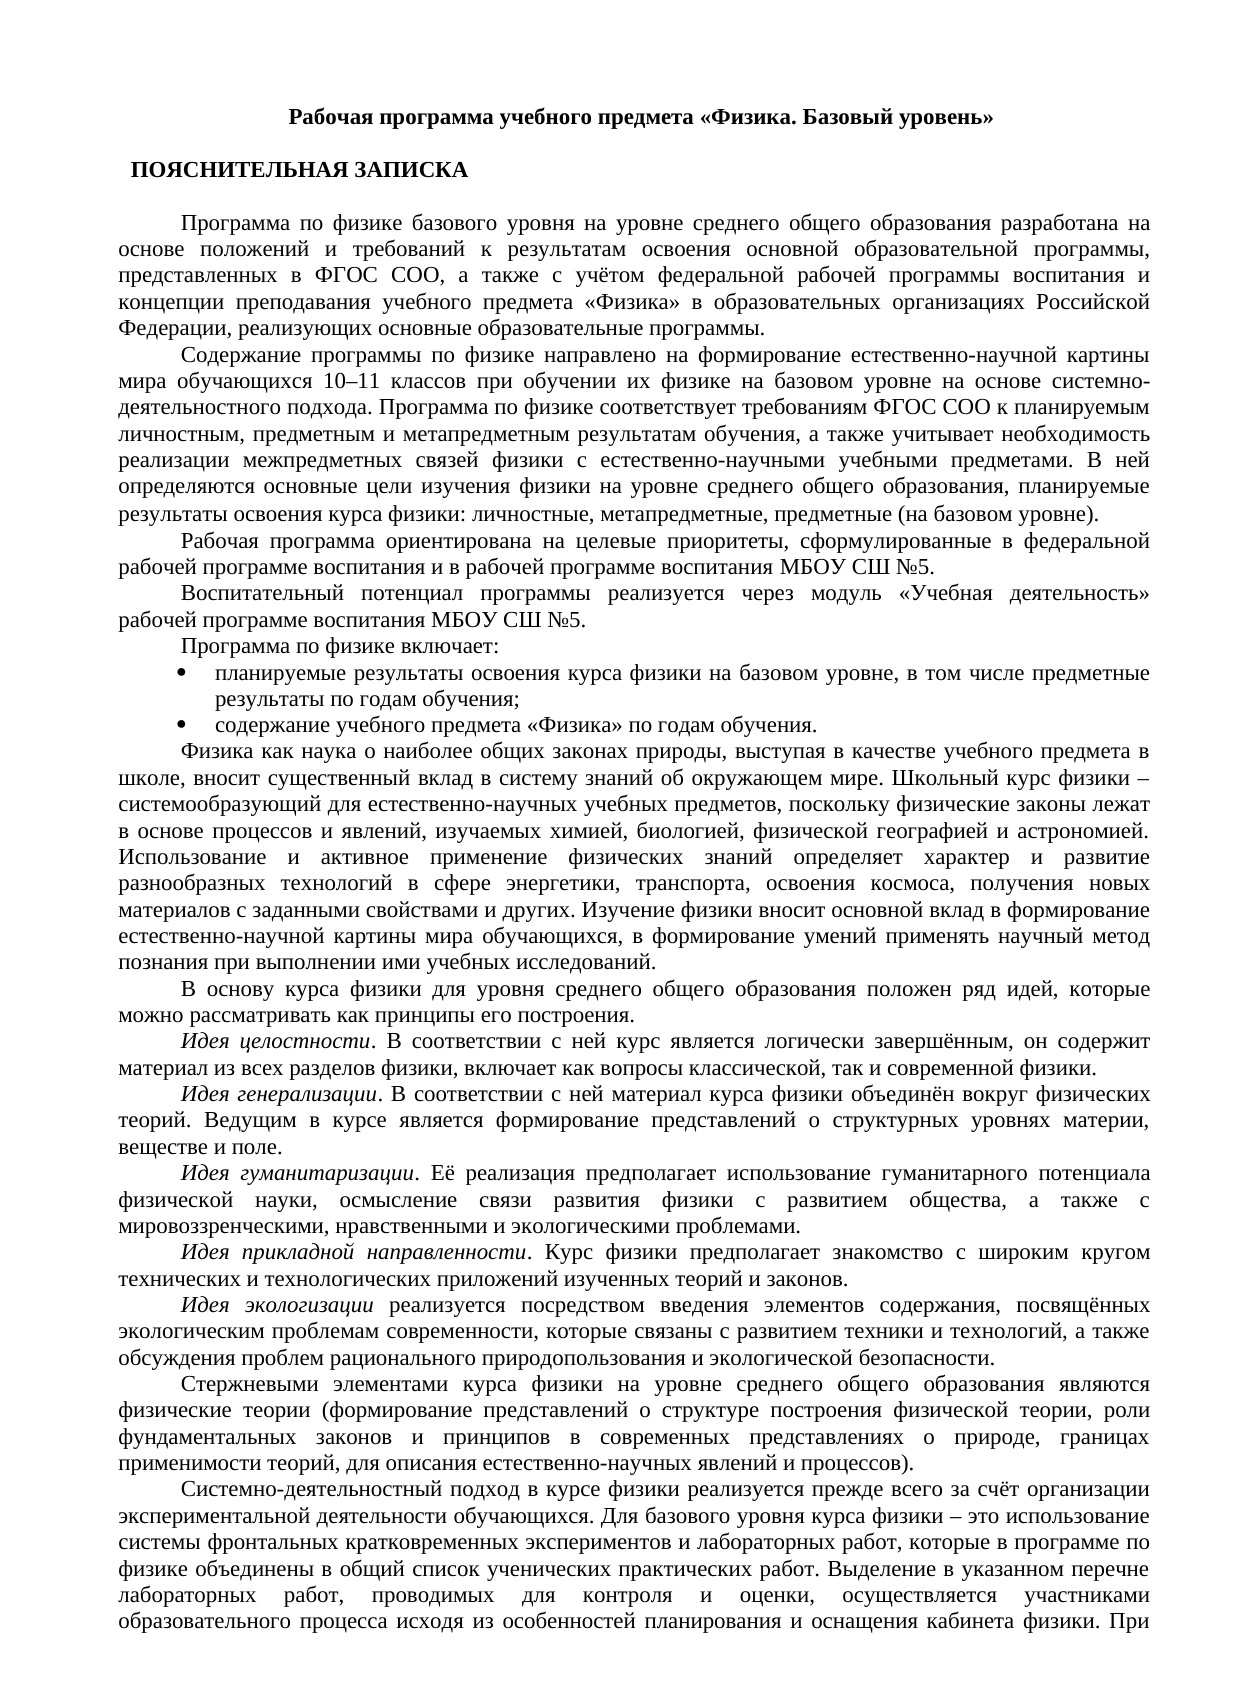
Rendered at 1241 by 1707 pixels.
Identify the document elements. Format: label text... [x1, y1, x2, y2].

text Идея генерализации. В соответствии с ней материал курса физики объединён вокруг физических теорий. Ведущим в курсе является формирование представлений о структурных уровнях материи, веществе и поле. [118, 1080, 1152, 1159]
text Содержание программы по физике направлено на формирование естественно-научной картины мира обучающихся 10–11 классов при обучении их физике на базовом уровне на основе системно-деятельностного подхода. Программа по физике соответствует требованиям ФГОС СОО к планируемым личностным, предметным и метапредметным результатам обучения, а также учитывает необходимость реализации межпредметных связей физики с естественно-научными учебными предметами. В ней определяются основные цели изучения физики на уровне среднего общего образования, планируемые результаты освоения курса физики: личностные, метапредметные, предметные (на базовом уровне). [118, 341, 1152, 527]
text В основу курса физики для уровня среднего общего образования положен ряд идей, которые можно рассматривать как принципы его построения. [118, 975, 1152, 1027]
text ПОЯСНИТЕЛЬНАЯ ЗАПИСКА [131, 156, 1152, 182]
list содержание учебного предмета «Физика» по годам обучения. [177, 711, 1152, 738]
text Идея прикладной направленности. Курс физики предполагает знакомство с широким кругом технических и технологических приложений изученных теорий и законов. [118, 1238, 1152, 1291]
text Программа по физике базового уровня на уровне среднего общего образования разработана на основе положений и требований к результатам освоения основной образовательной программы, представленных в ФГОС СОО, а также с учётом федеральной рабочей программы воспитания и концепции преподавания учебного предмета «Физика» в образовательных организациях Российской Федерации, реализующих основные образовательные программы. [118, 209, 1152, 341]
text Идея экологизации реализуется посредством введения элементов содержания, посвящённых экологическим проблемам современности, которые связаны с развитием техники и технологий, а также обсуждения проблем рационального природопользования и экологической безопасности. [118, 1291, 1152, 1370]
text Рабочая программа ориентирована на целевые приоритеты, сформулированные в федеральной рабочей программе воспитания и в рабочей программе воспитания МБОУ СШ №5. [118, 527, 1152, 579]
text Рабочая программа учебного предмета «Физика. Базовый уровень» [131, 103, 1152, 130]
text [118, 1476, 1152, 1634]
text Программа по физике включает: [118, 632, 1152, 658]
text Воспитательный потенциал программы реализуется через модуль «Учебная деятельность» рабочей программе воспитания МБОУ СШ №5. [118, 579, 1152, 632]
text Физика как наука о наиболее общих законах природы, выступая в качестве учебного предмета в школе, вносит существенный вклад в систему знаний об окружающем мире. Школьный курс физики – системообразующий для естественно-научных учебных предметов, поскольку физические законы лежат в основе процессов и явлений, изучаемых химией, биологией, физической географией и астрономией. Использование и активное применение физических знаний определяет характер и развитие разнообразных технологий в сфере энергетики, транспорта, освоения космоса, получения новых материалов с заданными свойствами и других. Изучение физики вносит основной вклад в формирование естественно-научной картины мира обучающихся, в формирование умений применять научный метод познания при выполнении ими учебных исследований. [118, 738, 1152, 975]
text Идея целостности. В соответствии с ней курс является логически завершённым, он содержит материал из всех разделов физики, включает как вопросы классической, так и современной физики. [118, 1027, 1152, 1080]
list планируемые результаты освоения курса физики на базовом уровне, в том числе предметные результаты по годам обучения; [177, 658, 1152, 711]
text Стержневыми элементами курса физики на уровне среднего общего образования являются физические теории (формирование представлений о структуре построения физической теории, роли фундаментальных законов и принципов в современных представлениях о природе, границах применимости теорий, для описания естественно-научных явлений и процессов). [118, 1370, 1152, 1476]
text Идея гуманитаризации. Её реализация предполагает использование гуманитарного потенциала физической науки, осмысление связи развития физики с развитием общества, а также с мировоззренческими, нравственными и экологическими проблемами. [118, 1159, 1152, 1238]
